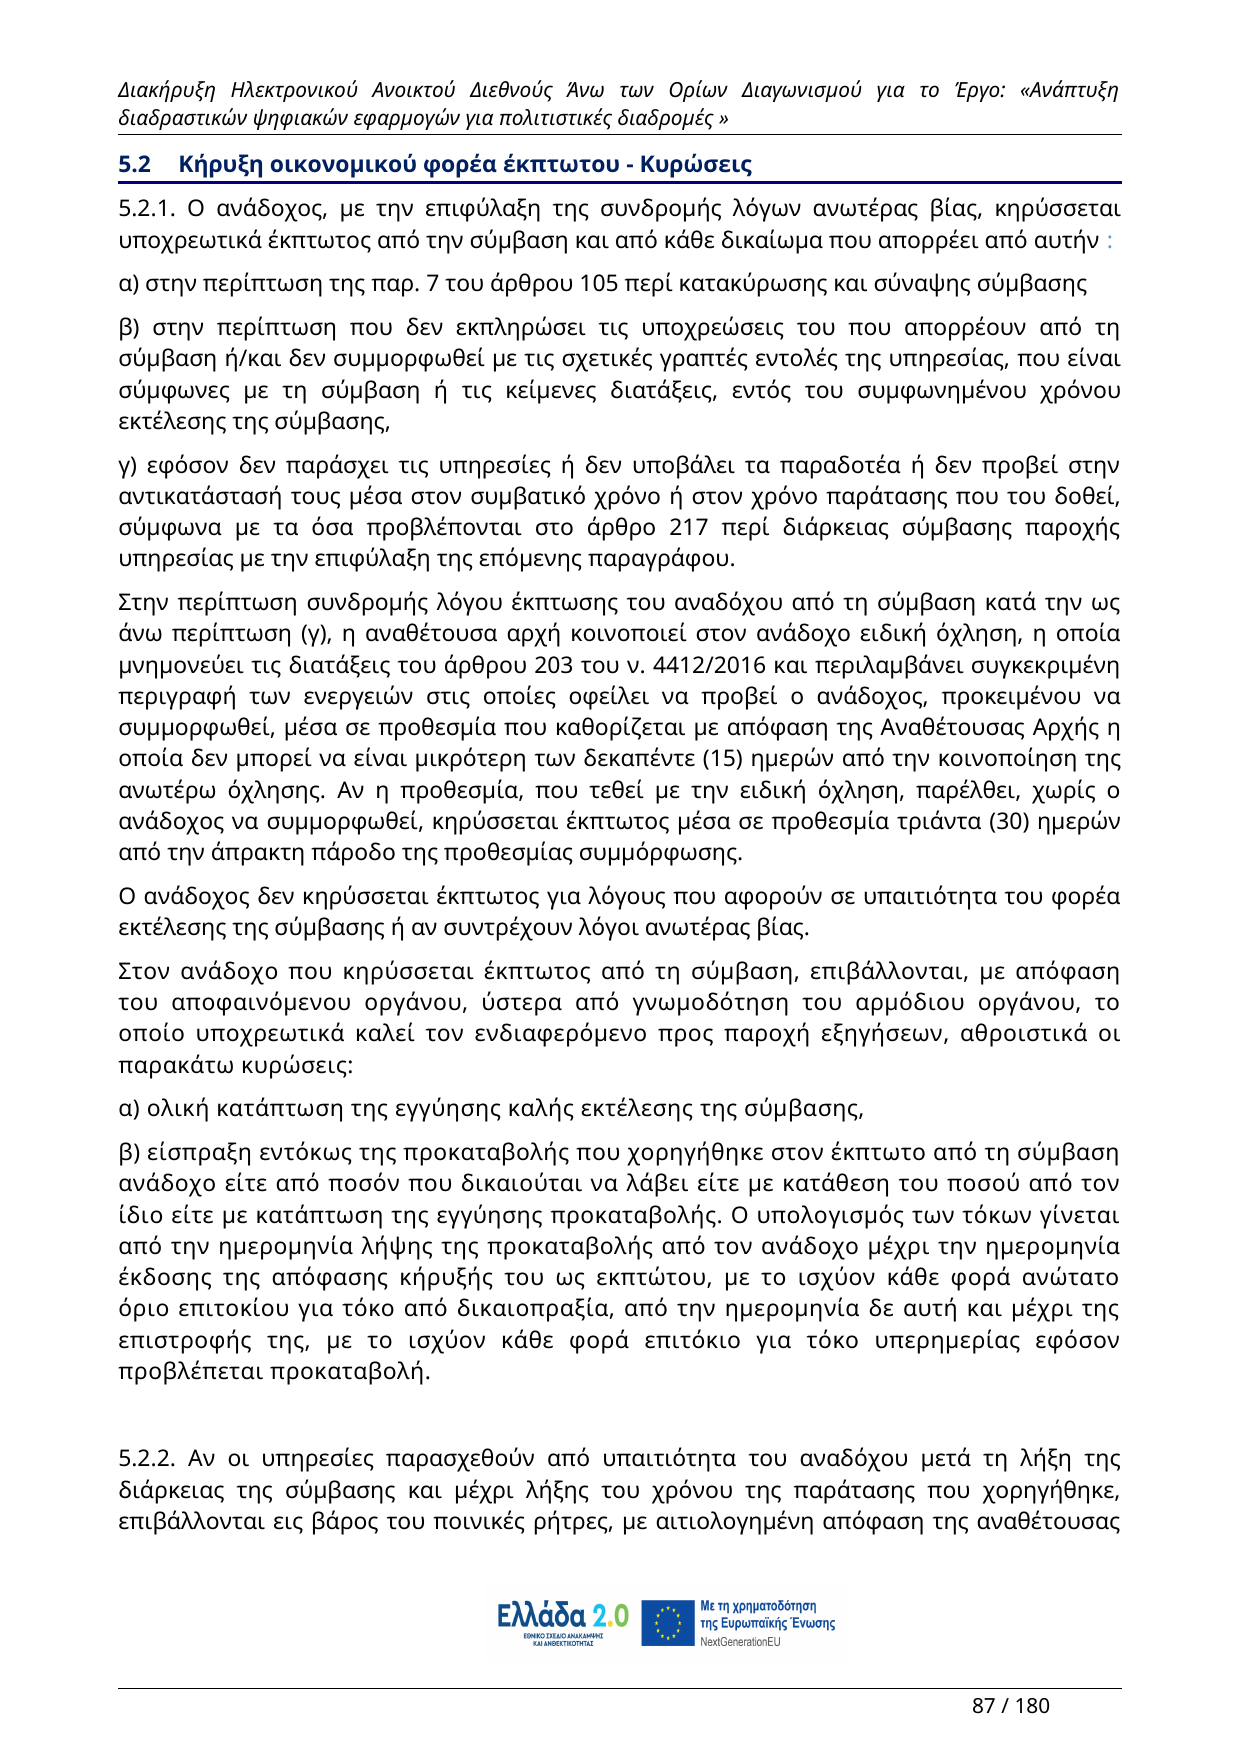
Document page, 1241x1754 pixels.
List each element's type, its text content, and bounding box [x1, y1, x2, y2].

text Στον ανάδοχο που κηρύσσεται έκπτωτος από τη σύμβαση, επιβάλλονται, με απόφαση του αποφαινόμενου οργάνου, ύστερα από γνωμοδότηση του αρμόδιου οργάνου, το οποίο υποχρεωτικά καλεί τον ενδιαφερόμενο προς παροχή εξηγήσεων, αθροιστικά οι παρακάτω κυρώσεις: [118, 955, 1122, 1080]
subtitle Κήρυξη οικονομικού φορέα έκπτωτου - Κυρώσεις [118, 147, 1122, 181]
text β) είσπραξη εντόκως της προκαταβολής που χορηγήθηκε στον έκπτωτο από τη σύμβαση ανάδοχο είτε από ποσόν που δικαιούται να λάβει είτε με κατάθεση του ποσού από τον ίδιο είτε με κατάπτωση της εγγύησης προκαταβολής. Ο υπολογισμός των τόκων γίνεται από την ημερομηνία λήψης της προκαταβολής από τον ανάδοχο μέχρι την ημερομηνία έκδοσης της απόφασης κήρυξής του ως εκπτώτου, με το ισχύον κάθε φορά ανώτατο όριο επιτοκίου για τόκο από δικαιοπραξία, από την ημερομηνία δε αυτή και μέχρι της επιστροφής της, με το ισχύον κάθε φορά επιτόκιο για τόκο υπερημερίας εφόσον προβλέπεται προκαταβολή. [118, 1136, 1122, 1386]
text γ) εφόσον δεν παράσχει τις υπηρεσίες ή δεν υποβάλει τα παραδοτέα ή δεν προβεί στην αντικατάστασή τους μέσα στον συμβατικό χρόνο ή στον χρόνο παράτασης που του δοθεί, σύμφωνα με τα όσα προβλέπονται στο άρθρο 217 περί διάρκειας σύμβασης παροχής υπηρεσίας με την επιφύλαξη της επόμενης παραγράφου. [118, 448, 1122, 573]
text Ο ανάδοχος δεν κηρύσσεται έκπτωτος για λόγους που αφορούν σε υπαιτιότητα του φορέα εκτέλεσης της σύμβασης ή αν συντρέχουν λόγοι ανωτέρας βίας. [118, 880, 1122, 942]
picture [485, 1583, 848, 1663]
text α) στην περίπτωση της παρ. 7 του άρθρου 105 περί κατακύρωσης και σύναψης σύμβασης [118, 267, 1122, 298]
text β) στην περίπτωση που δεν εκπληρώσει τις υποχρεώσεις του που απορρέουν από τη σύμβαση ή/και δεν συμμορφωθεί με τις σχετικές γραπτές εντολές της υπηρεσίας, που είναι σύμφωνες με τη σύμβαση ή τις κείμενες διατάξεις, εντός του συμφωνημένου χρόνου εκτέλεσης της σύμβασης, [118, 311, 1122, 436]
text α) ολική κατάπτωση της εγγύησης καλής εκτέλεσης της σύμβασης, [118, 1092, 1122, 1123]
text 5.2.1. Ο ανάδοχος, με την επιφύλαξη της συνδρομής λόγων ανωτέρας βίας, κηρύσσεται υποχρεωτικά έκπτωτος από την σύμβαση και από κάθε δικαίωμα που απορρέει από αυτήν : [118, 192, 1122, 255]
text Στην περίπτωση συνδρομής λόγου έκπτωσης του αναδόχου από τη σύμβαση κατά την ως άνω περίπτωση (γ), η αναθέτουσα αρχή κοινοποιεί στον ανάδοχο ειδική όχληση, η οποία μνημονεύει τις διατάξεις του άρθρου 203 του ν. 4412/2016 και περιλαμβάνει συγκεκριμένη περιγραφή των ενεργειών στις οποίες οφείλει να προβεί ο ανάδοχος, προκειμένου να συμμορφωθεί, μέσα σε προθεσμία που καθορίζεται με απόφαση της Αναθέτουσας Αρχής η οποία δεν μπορεί να είναι μικρότερη των δεκαπέντε (15) ημερών από την κοινοποίηση της ανωτέρω όχλησης. Αν η προθεσμία, που τεθεί με την ειδική όχληση, παρέλθει, χωρίς ο ανάδοχος να συμμορφωθεί, κηρύσσεται έκπτωτος μέσα σε προθεσμία τριάντα (30) ημερών από την άπρακτη πάροδο της προθεσμίας συμμόρφωσης. [118, 586, 1122, 867]
